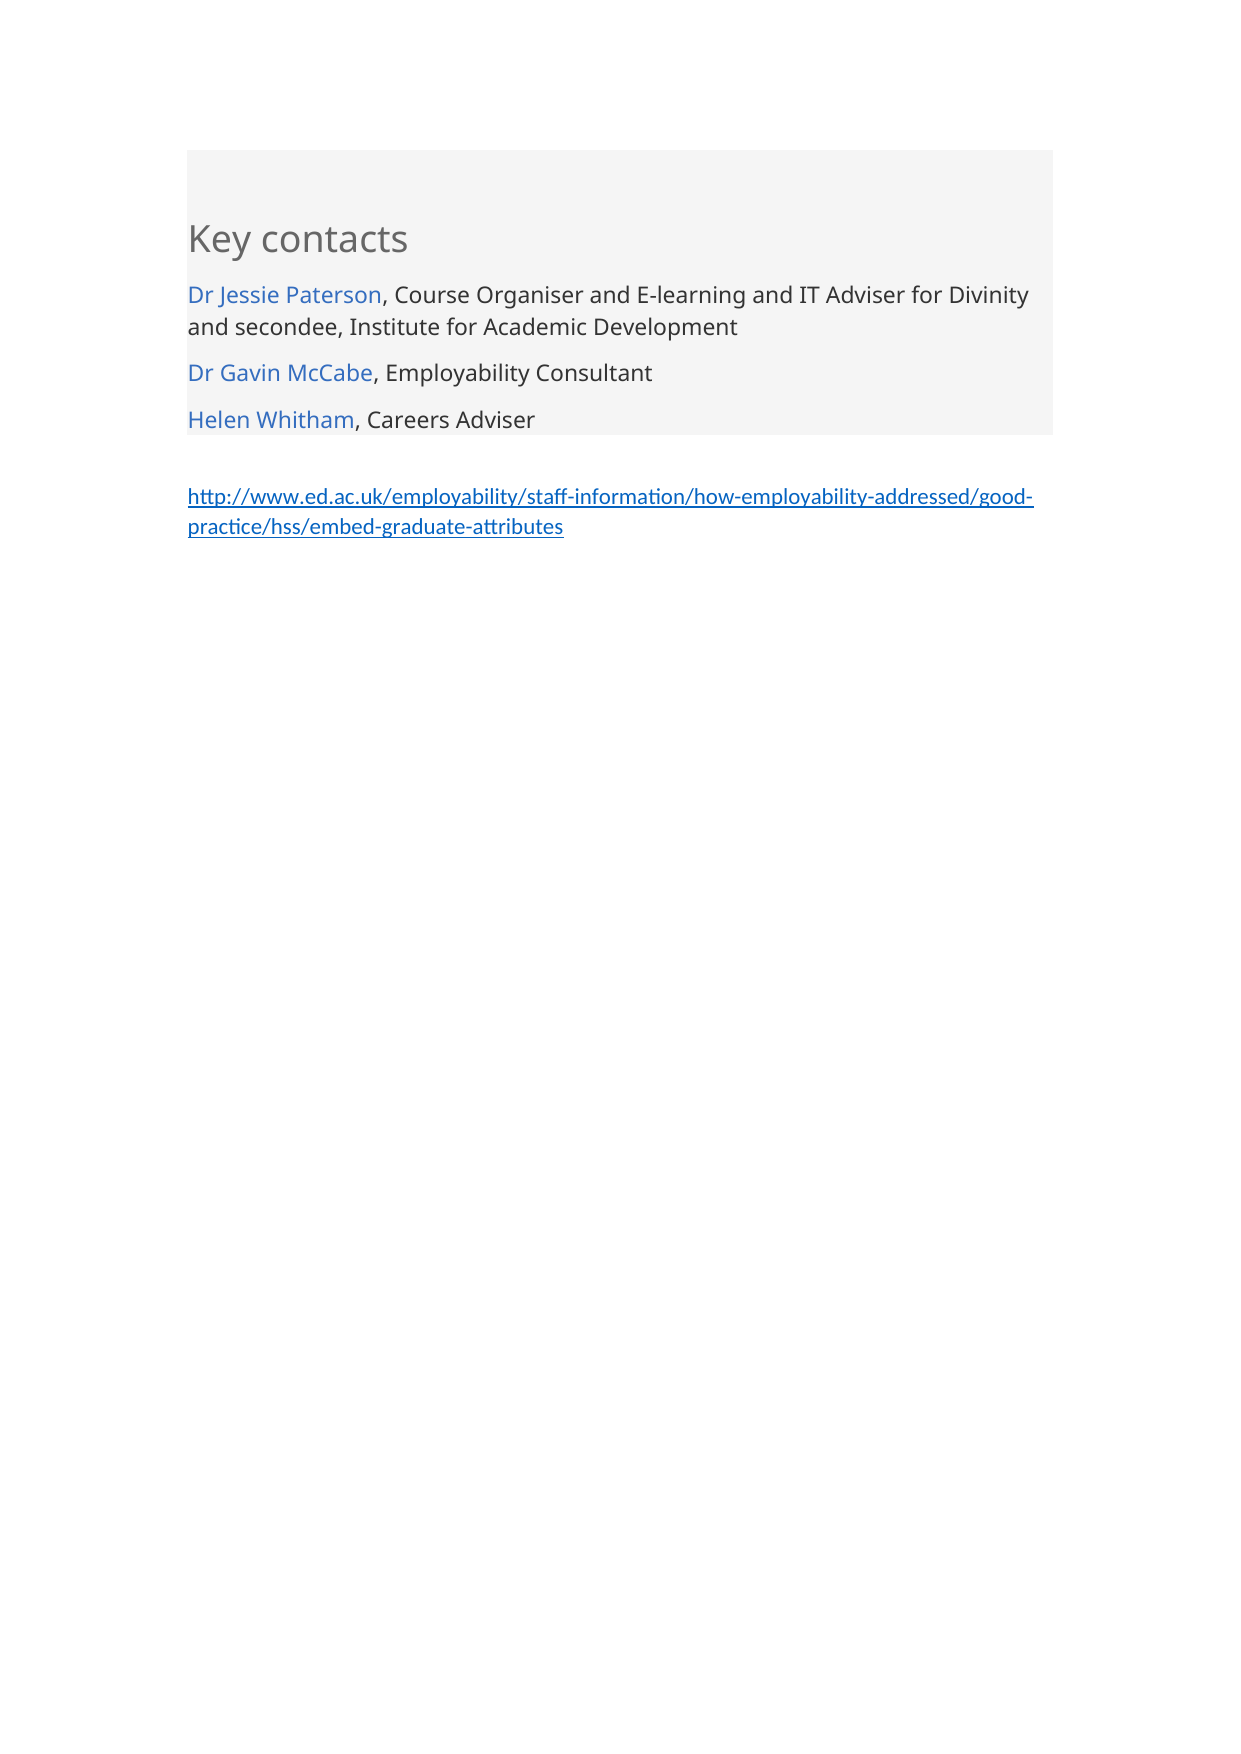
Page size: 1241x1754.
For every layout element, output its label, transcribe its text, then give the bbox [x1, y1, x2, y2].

text Key contacts [187, 212, 1053, 263]
text http://www.ed.ac.uk/employability/staff-information/how-employability-addressed/good-practice/hss/embed-graduate-attributes [187, 482, 1053, 541]
text Helen Whitham, Careers Adviser [187, 404, 1053, 435]
text Dr Gavin McCabe, Employability Consultant [187, 357, 1053, 388]
text Dr Jessie Paterson, Course Organiser and E-learning and IT Adviser for Divinity and secondee, Institute for Academic Development [187, 279, 1053, 342]
